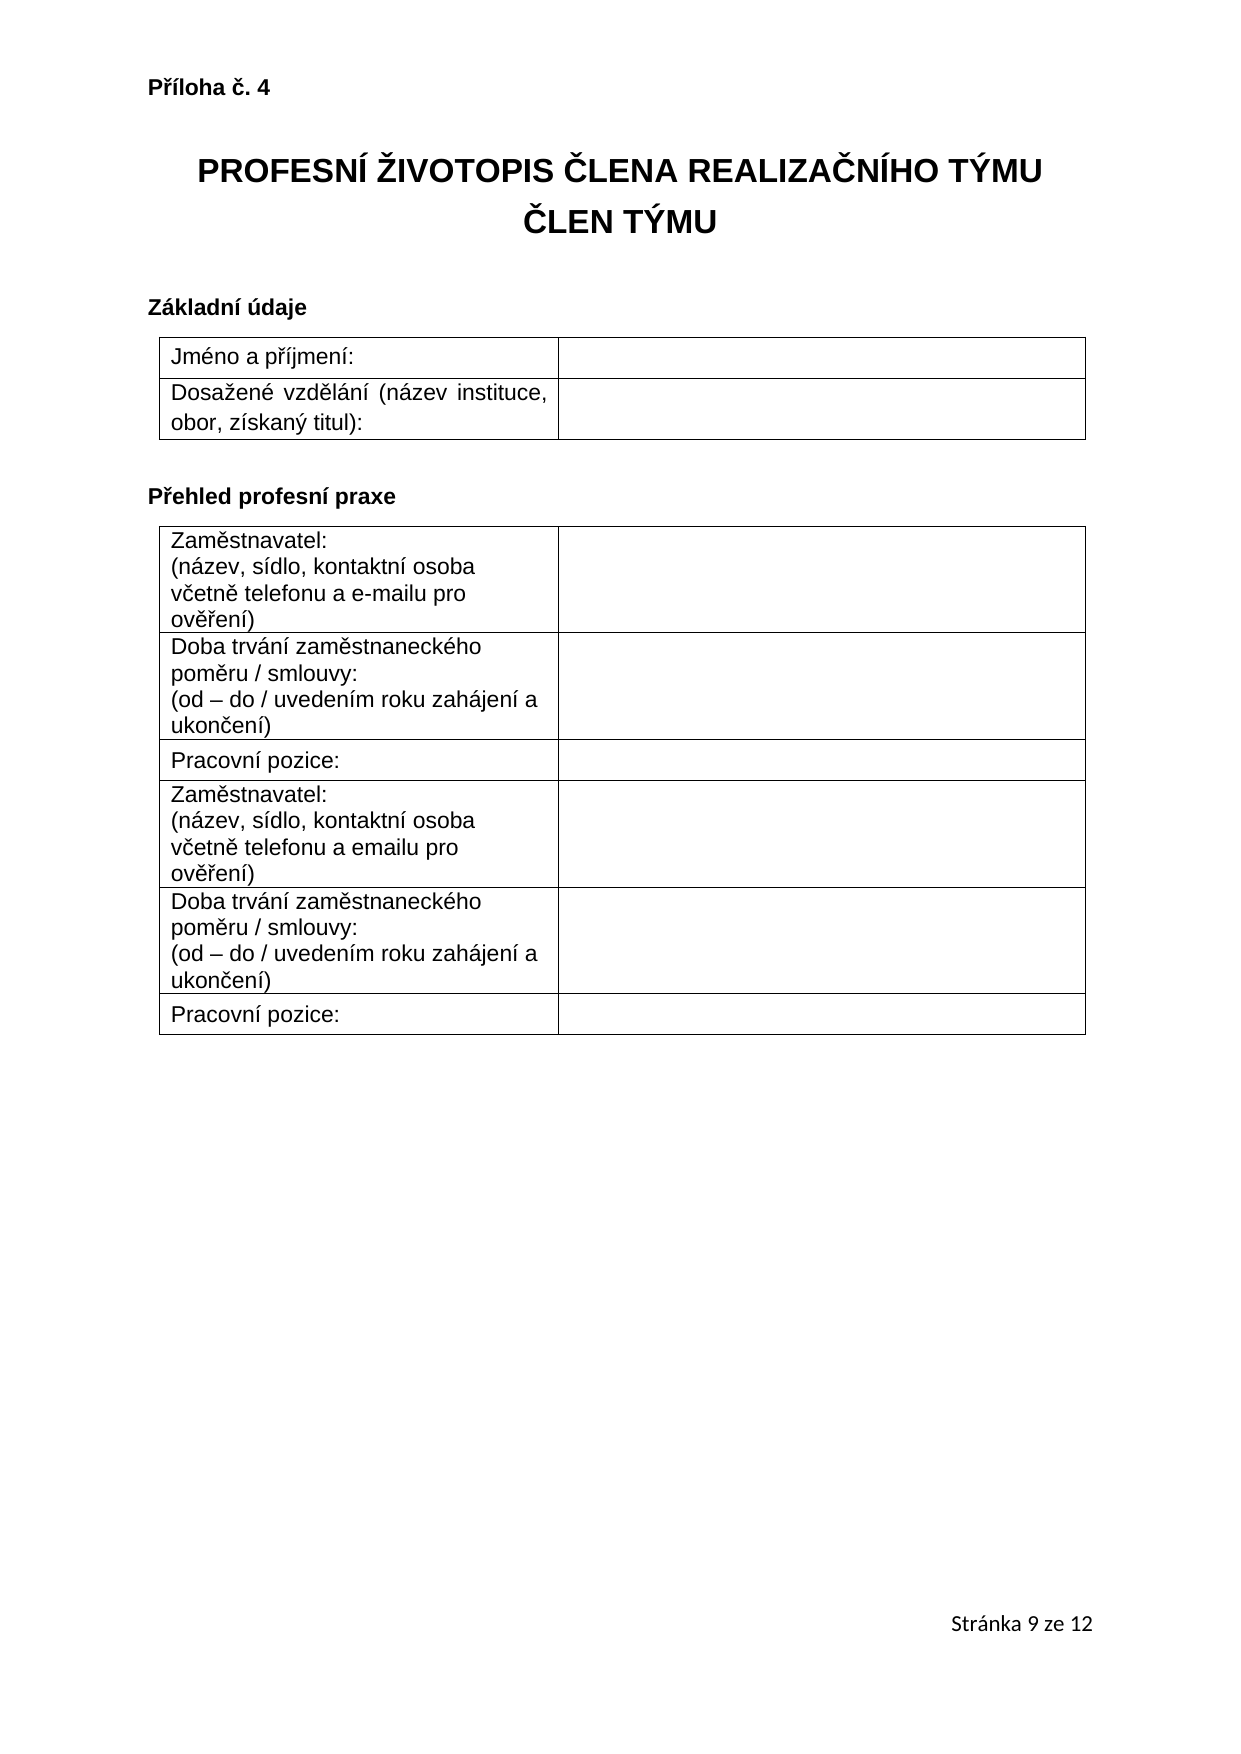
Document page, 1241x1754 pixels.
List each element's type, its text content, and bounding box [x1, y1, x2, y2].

table_cell Pracovní pozice: [160, 740, 558, 780]
table_cell [559, 379, 1085, 439]
table_cell Zaměstnavatel: (název, sídlo, kontaktní osoba včetně telefonu a emailu pro ověření) [160, 781, 558, 887]
table_cell [559, 888, 1085, 993]
table_cell Dosažené vzdělání (název instituce, obor, získaný titul): [160, 379, 558, 439]
table_cell Doba trvání zaměstnaneckého poměru / smlouvy: (od – do / uvedením roku zahájení a ukončení) [160, 633, 558, 739]
table_cell Pracovní pozice: [160, 994, 558, 1034]
table_cell [559, 994, 1085, 1034]
table_cell [559, 633, 1085, 739]
text Základní údaje [148, 294, 1093, 320]
text Přehled profesní praxe [148, 483, 1093, 509]
table_cell [559, 781, 1085, 887]
text PROFESNÍ ŽIVOTOPIS ČLENA REALIZAČNÍHO TÝMU [148, 151, 1093, 190]
table_header [559, 527, 1085, 632]
text ČLEN TÝMU [148, 202, 1093, 241]
table_cell Doba trvání zaměstnaneckého poměru / smlouvy: (od – do / uvedením roku zahájení a ukončení) [160, 888, 558, 993]
table_header Zaměstnavatel: (název, sídlo, kontaktní osoba včetně telefonu a e-mailu pro ověření) [160, 527, 558, 632]
table_header [559, 338, 1085, 378]
table_header Jméno a příjmení: [160, 338, 558, 378]
table_cell [559, 740, 1085, 780]
